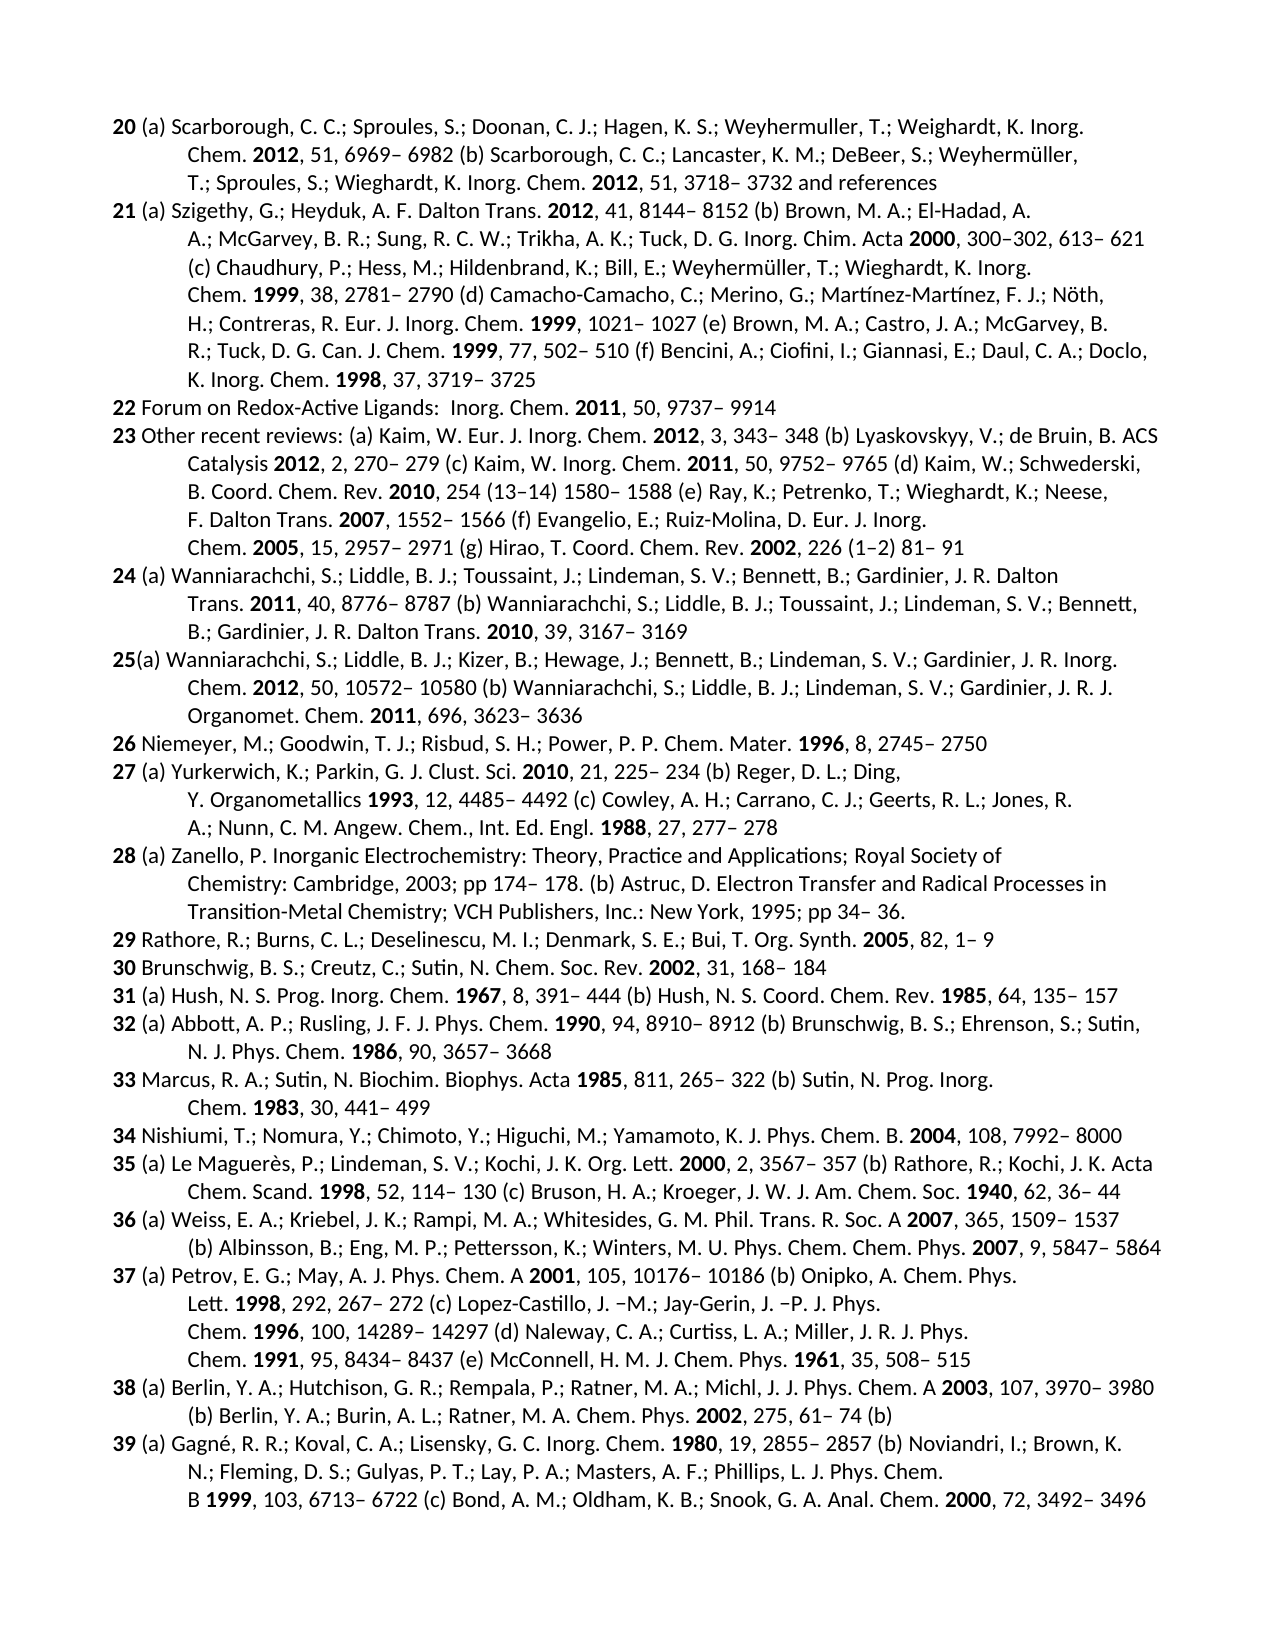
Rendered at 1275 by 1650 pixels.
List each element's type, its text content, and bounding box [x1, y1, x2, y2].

text 33 Marcus, R. A.; Sutin, N. Biochim. Biophys. Acta 1985, 811, 265– 322 (b) Sutin, N. Prog. Inorg. Chem. 1983, 30, 441– 499 [112, 1065, 1162, 1121]
text 26 Niemeyer, M.; Goodwin, T. J.; Risbud, S. H.; Power, P. P. Chem. Mater. 1996, 8, 2745– 2750 [112, 729, 1162, 757]
text 29 Rathore, R.; Burns, C. L.; Deselinescu, M. I.; Denmark, S. E.; Bui, T. Org. Synth. 2005, 82, 1– 9 [112, 925, 1162, 953]
text 32 (a) Abbott, A. P.; Rusling, J. F. J. Phys. Chem. 1990, 94, 8910– 8912 (b) Brunschwig, B. S.; Ehrenson, S.; Sutin, N. J. Phys. Chem. 1986, 90, 3657– 3668 [112, 1009, 1162, 1065]
text 28 (a) Zanello, P. Inorganic Electrochemistry: Theory, Practice and Applications; Royal Society of Chemistry: Cambridge, 2003; pp 174– 178. (b) Astruc, D. Electron Transfer and Radical Processes in Transition-Metal Chemistry; VCH Publishers, Inc.: New York, 1995; pp 34– 36. [112, 841, 1162, 925]
text 30 Brunschwig, B. S.; Creutz, C.; Sutin, N. Chem. Soc. Rev. 2002, 31, 168– 184 [112, 953, 1162, 981]
text 35 (a) Le Maguerès, P.; Lindeman, S. V.; Kochi, J. K. Org. Lett. 2000, 2, 3567– 357 (b) Rathore, R.; Kochi, J. K. Acta Chem. Scand. 1998, 52, 114– 130 (c) Bruson, H. A.; Kroeger, J. W. J. Am. Chem. Soc. 1940, 62, 36– 44 [112, 1149, 1162, 1205]
text 31 (a) Hush, N. S. Prog. Inorg. Chem. 1967, 8, 391– 444 (b) Hush, N. S. Coord. Chem. Rev. 1985, 64, 135– 157 [112, 981, 1162, 1009]
text 27 (a) Yurkerwich, K.; Parkin, G. J. Clust. Sci. 2010, 21, 225– 234 (b) Reger, D. L.; Ding, Y. Organometallics 1993, 12, 4485– 4492 (c) Cowley, A. H.; Carrano, C. J.; Geerts, R. L.; Jones, R. A.; Nunn, C. M. Angew. Chem., Int. Ed. Engl. 1988, 27, 277– 278 [112, 757, 1162, 841]
text 23 Other recent reviews: (a) Kaim, W. Eur. J. Inorg. Chem. 2012, 3, 343– 348 (b) Lyaskovskyy, V.; de Bruin, B. ACS Catalysis 2012, 2, 270– 279 (c) Kaim, W. Inorg. Chem. 2011, 50, 9752– 9765 (d) Kaim, W.; Schwederski, B. Coord. Chem. Rev. 2010, 254 (13–14) 1580– 1588 (e) Ray, K.; Petrenko, T.; Wieghardt, K.; Neese, F. Dalton Trans. 2007, 1552– 1566 (f) Evangelio, E.; Ruiz-Molina, D. Eur. J. Inorg. Chem. 2005, 15, 2957– 2971 (g) Hirao, T. Coord. Chem. Rev. 2002, 226 (1–2) 81– 91 [112, 421, 1162, 561]
text 21 (a) Szigethy, G.; Heyduk, A. F. Dalton Trans. 2012, 41, 8144– 8152 (b) Brown, M. A.; El-Hadad, A. A.; McGarvey, B. R.; Sung, R. C. W.; Trikha, A. K.; Tuck, D. G. Inorg. Chim. Acta 2000, 300–302, 613– 621 (c) Chaudhury, P.; Hess, M.; Hildenbrand, K.; Bill, E.; Weyhermüller, T.; Wieghardt, K. Inorg. Chem. 1999, 38, 2781– 2790 (d) Camacho-Camacho, C.; Merino, G.; Martínez-Martínez, F. J.; Nöth, H.; Contreras, R. Eur. J. Inorg. Chem. 1999, 1021– 1027 (e) Brown, M. A.; Castro, J. A.; McGarvey, B. R.; Tuck, D. G. Can. J. Chem. 1999, 77, 502– 510 (f) Bencini, A.; Ciofini, I.; Giannasi, E.; Daul, C. A.; Doclo, K. Inorg. Chem. 1998, 37, 3719– 3725 [112, 197, 1162, 393]
text 22 Forum on Redox-Active Ligands: Inorg. Chem. 2011, 50, 9737– 9914 [112, 393, 1162, 421]
text 37 (a) Petrov, E. G.; May, A. J. Phys. Chem. A 2001, 105, 10176– 10186 (b) Onipko, A. Chem. Phys. Lett. 1998, 292, 267– 272 (c) Lopez-Castillo, J. −M.; Jay-Gerin, J. −P. J. Phys. Chem. 1996, 100, 14289– 14297 (d) Naleway, C. A.; Curtiss, L. A.; Miller, J. R. J. Phys. Chem. 1991, 95, 8434– 8437 (e) McConnell, H. M. J. Chem. Phys. 1961, 35, 508– 515 [112, 1261, 1162, 1373]
text 25(a) Wanniarachchi, S.; Liddle, B. J.; Kizer, B.; Hewage, J.; Bennett, B.; Lindeman, S. V.; Gardinier, J. R. Inorg. Chem. 2012, 50, 10572– 10580 (b) Wanniarachchi, S.; Liddle, B. J.; Lindeman, S. V.; Gardinier, J. R. J. Organomet. Chem. 2011, 696, 3623– 3636 [112, 645, 1162, 729]
text 36 (a) Weiss, E. A.; Kriebel, J. K.; Rampi, M. A.; Whitesides, G. M. Phil. Trans. R. Soc. A 2007, 365, 1509– 1537 (b) Albinsson, B.; Eng, M. P.; Pettersson, K.; Winters, M. U. Phys. Chem. Chem. Phys. 2007, 9, 5847– 5864 [112, 1205, 1162, 1261]
text 38 (a) Berlin, Y. A.; Hutchison, G. R.; Rempala, P.; Ratner, M. A.; Michl, J. J. Phys. Chem. A 2003, 107, 3970– 3980 (b) Berlin, Y. A.; Burin, A. L.; Ratner, M. A. Chem. Phys. 2002, 275, 61– 74 (b) [112, 1373, 1162, 1429]
text 20 (a) Scarborough, C. C.; Sproules, S.; Doonan, C. J.; Hagen, K. S.; Weyhermuller, T.; Weighardt, K. Inorg. Chem. 2012, 51, 6969– 6982 (b) Scarborough, C. C.; Lancaster, K. M.; DeBeer, S.; Weyhermüller, T.; Sproules, S.; Wieghardt, K. Inorg. Chem. 2012, 51, 3718– 3732 and references [112, 112, 1162, 197]
text 24 (a) Wanniarachchi, S.; Liddle, B. J.; Toussaint, J.; Lindeman, S. V.; Bennett, B.; Gardinier, J. R. Dalton Trans. 2011, 40, 8776– 8787 (b) Wanniarachchi, S.; Liddle, B. J.; Toussaint, J.; Lindeman, S. V.; Bennett, B.; Gardinier, J. R. Dalton Trans. 2010, 39, 3167– 3169 [112, 561, 1162, 645]
text 34 Nishiumi, T.; Nomura, Y.; Chimoto, Y.; Higuchi, M.; Yamamoto, K. J. Phys. Chem. B. 2004, 108, 7992– 8000 [112, 1121, 1162, 1149]
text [112, 1429, 1162, 1513]
